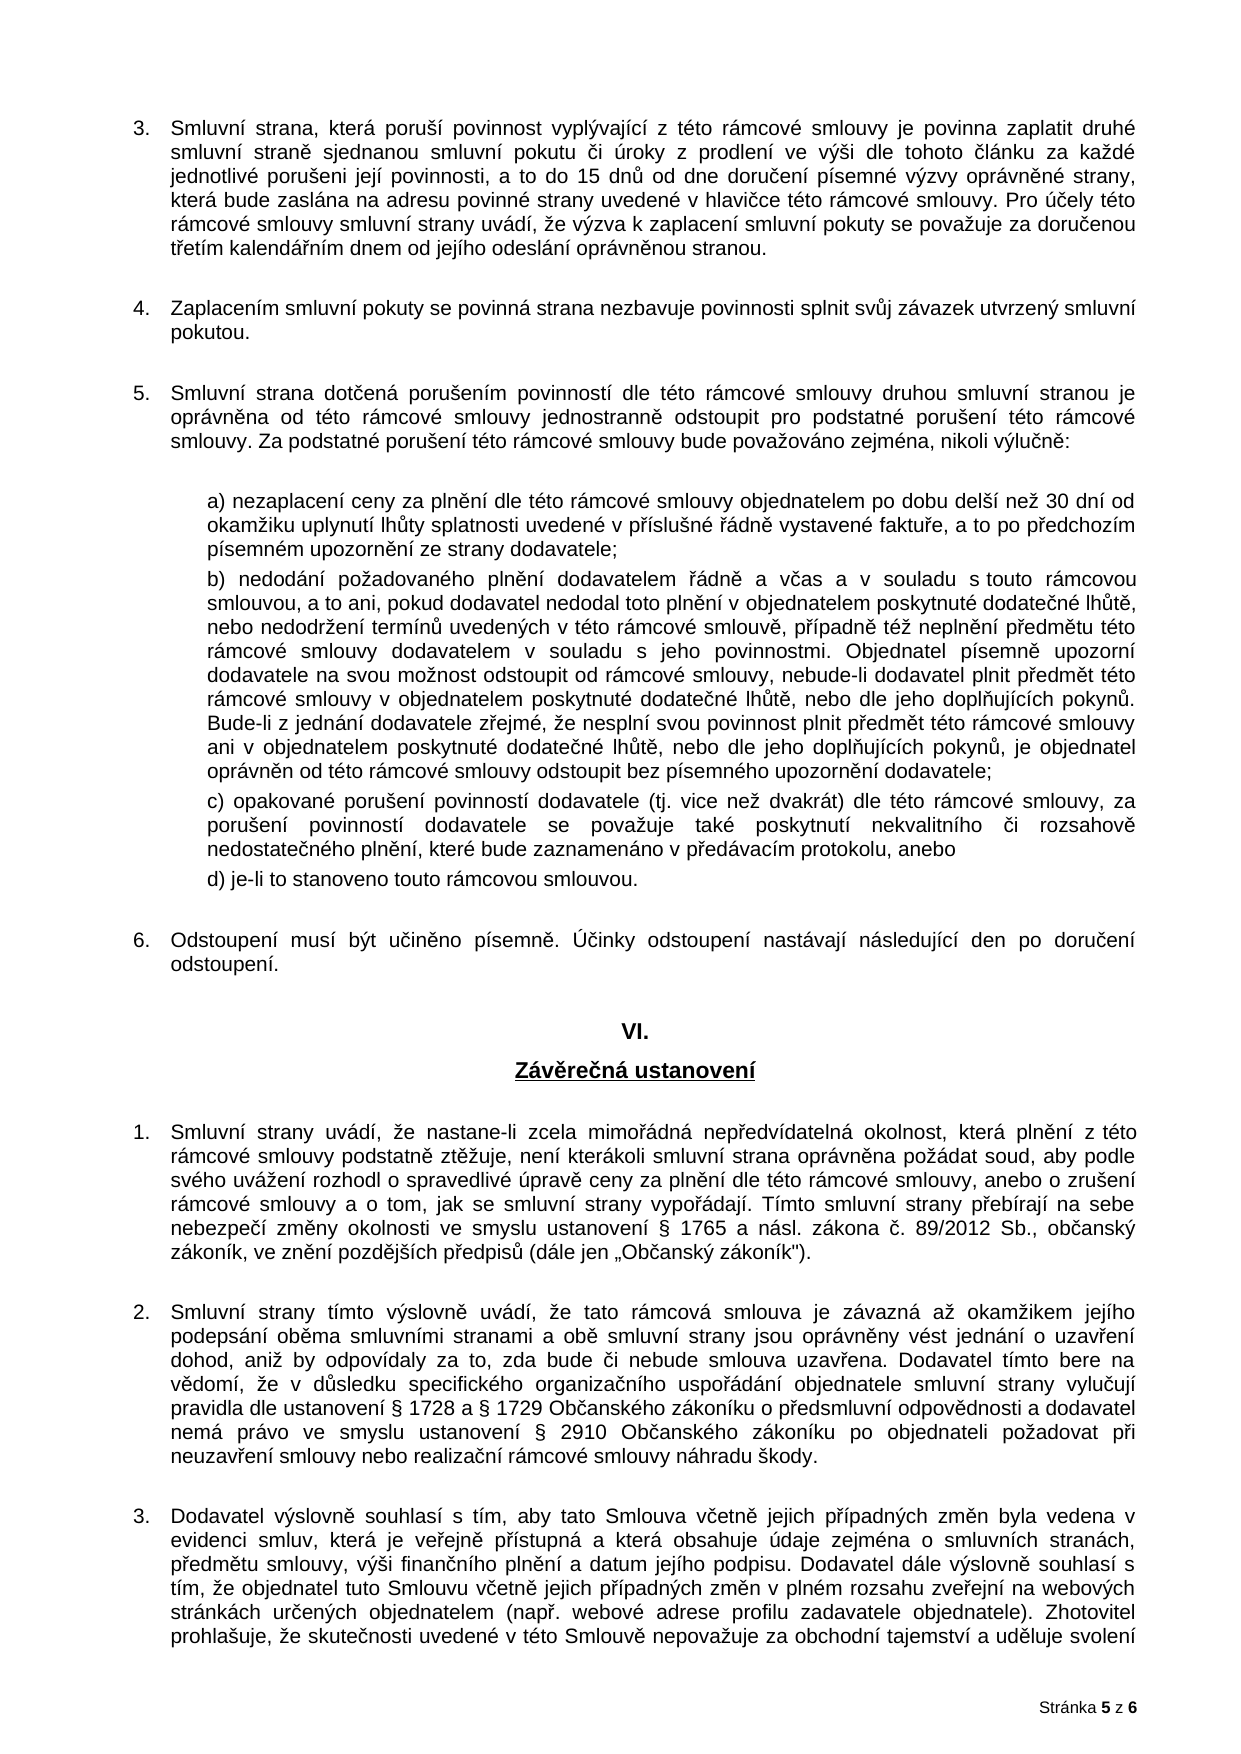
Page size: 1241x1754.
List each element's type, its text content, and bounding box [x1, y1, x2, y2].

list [133, 1504, 1137, 1648]
text Závěrečná ustanovení [133, 1057, 1137, 1083]
list Odstoupení musí být učiněno písemně. Účinky odstoupení nastávají následující den po doručení odstoupení. [133, 927, 1137, 975]
list Smluvní strana, která poruší povinnost vyplývající z této rámcové smlouvy je povinna zaplatit druhé smluvní straně sjednanou smluvní pokutu či úroky z prodlení ve výši dle tohoto článku za každé jednotlivé porušeni její povinnosti, a to do 15 dnů od dne doručení písemné výzvy oprávněné strany, která bude zaslána na adresu povinné strany uvedené v hlavičce této rámcové smlouvy. Pro účely této rámcové smlouvy smluvní strany uvádí, že výzva k zaplacení smluvní pokuty se považuje za doručenou třetím kalendářním dnem od jejího odeslání oprávněnou stranou. [133, 116, 1137, 260]
text c) opakované porušení povinností dodavatele (tj. vice než dvakrát) dle této rámcové smlouvy, za porušení povinností dodavatele se považuje také poskytnutí nekvalitního či rozsahově nedostatečného plnění, které bude zaznamenáno v předávacím protokolu, anebo [207, 789, 1137, 861]
list Smluvní strana dotčená porušením povinností dle této rámcové smlouvy druhou smluvní stranou je oprávněna od této rámcové smlouvy jednostranně odstoupit pro podstatné porušení této rámcové smlouvy. Za podstatné porušení této rámcové smlouvy bude považováno zejména, nikoli výlučně: [133, 381, 1137, 452]
text VI. [133, 1018, 1137, 1044]
text a) nezaplacení ceny za plnění dle této rámcové smlouvy objednatelem po dobu delší než 30 dní od okamžiku uplynutí lhůty splatnosti uvedené v příslušné řádně vystavené faktuře, a to po předchozím písemném upozornění ze strany dodavatele; [207, 489, 1137, 561]
text b) nedodání požadovaného plnění dodavatelem řádně a včas a v souladu s touto rámcovou smlouvou, a to ani, pokud dodavatel nedodal toto plnění v objednatelem poskytnuté dodatečné lhůtě, nebo nedodržení termínů uvedených v této rámcové smlouvě, případně též neplnění předmětu této rámcové smlouvy dodavatelem v souladu s jeho povinnostmi. Objednatel písemně upozorní dodavatele na svou možnost odstoupit od rámcové smlouvy, nebude-li dodavatel plnit předmět této rámcové smlouvy v objednatelem poskytnuté dodatečné lhůtě, nebo dle jeho doplňujících pokynů. Bude-li z jednání dodavatele zřejmé, že nesplní svou povinnost plnit předmět této rámcové smlouvy ani v objednatelem poskytnuté dodatečné lhůtě, nebo dle jeho doplňujících pokynů, je objednatel oprávněn od této rámcové smlouvy odstoupit bez písemného upozornění dodavatele; [207, 567, 1137, 783]
list Zaplacením smluvní pokuty se povinná strana nezbavuje povinnosti splnit svůj závazek utvrzený smluvní pokutou. [133, 296, 1137, 344]
list Smluvní strany tímto výslovně uvádí, že tato rámcová smlouva je závazná až okamžikem jejího podepsání oběma smluvními stranami a obě smluvní strany jsou oprávněny vést jednání o uzavření dohod, aniž by odpovídaly za to, zda bude či nebude smlouva uzavřena. Dodavatel tímto bere na vědomí, že v důsledku specifického organizačního uspořádání objednatele smluvní strany vylučují pravidla dle ustanovení § 1728 a § 1729 Občanského zákoníku o předsmluvní odpovědnosti a dodavatel nemá právo ve smyslu ustanovení § 2910 Občanského zákoníku po objednateli požadovat při neuzavření smlouvy nebo realizační rámcové smlouvy náhradu škody. [133, 1300, 1137, 1468]
list Smluvní strany uvádí, že nastane-li zcela mimořádná nepředvídatelná okolnost, která plnění z této rámcové smlouvy podstatně ztěžuje, není kterákoli smluvní strana oprávněna požádat soud, aby podle svého uvážení rozhodl o spravedlivé úpravě ceny za plnění dle této rámcové smlouvy, anebo o zrušení rámcové smlouvy a o tom, jak se smluvní strany vypořádají. Tímto smluvní strany přebírají na sebe nebezpečí změny okolnosti ve smyslu ustanovení § 1765 a násl. zákona č. 89/2012 Sb., občanský zákoník, ve znění pozdějších předpisů (dále jen „Občanský zákoník"). [133, 1120, 1137, 1263]
text d) je-li to stanoveno touto rámcovou smlouvou. [207, 867, 1137, 891]
